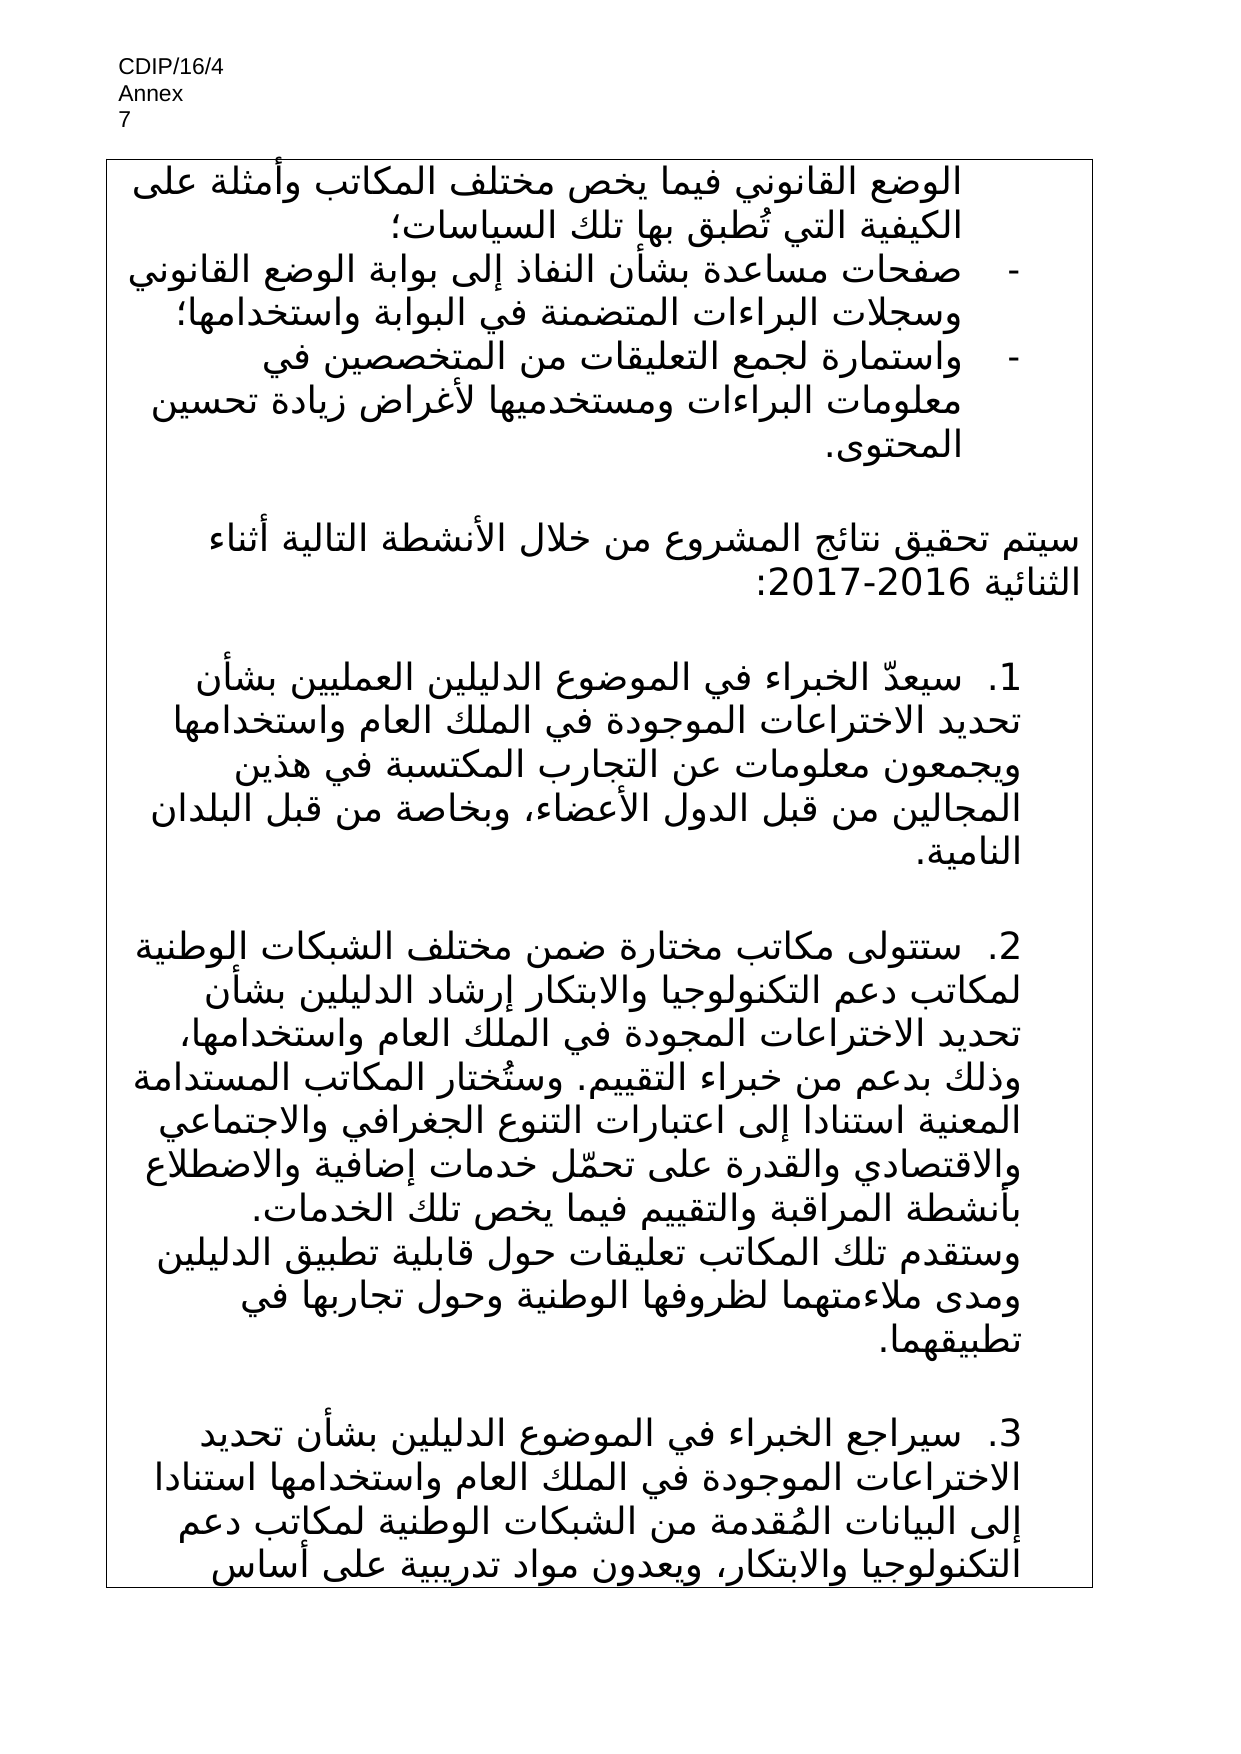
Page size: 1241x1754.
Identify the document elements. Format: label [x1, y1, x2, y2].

table_cell [107, 160, 1092, 1587]
